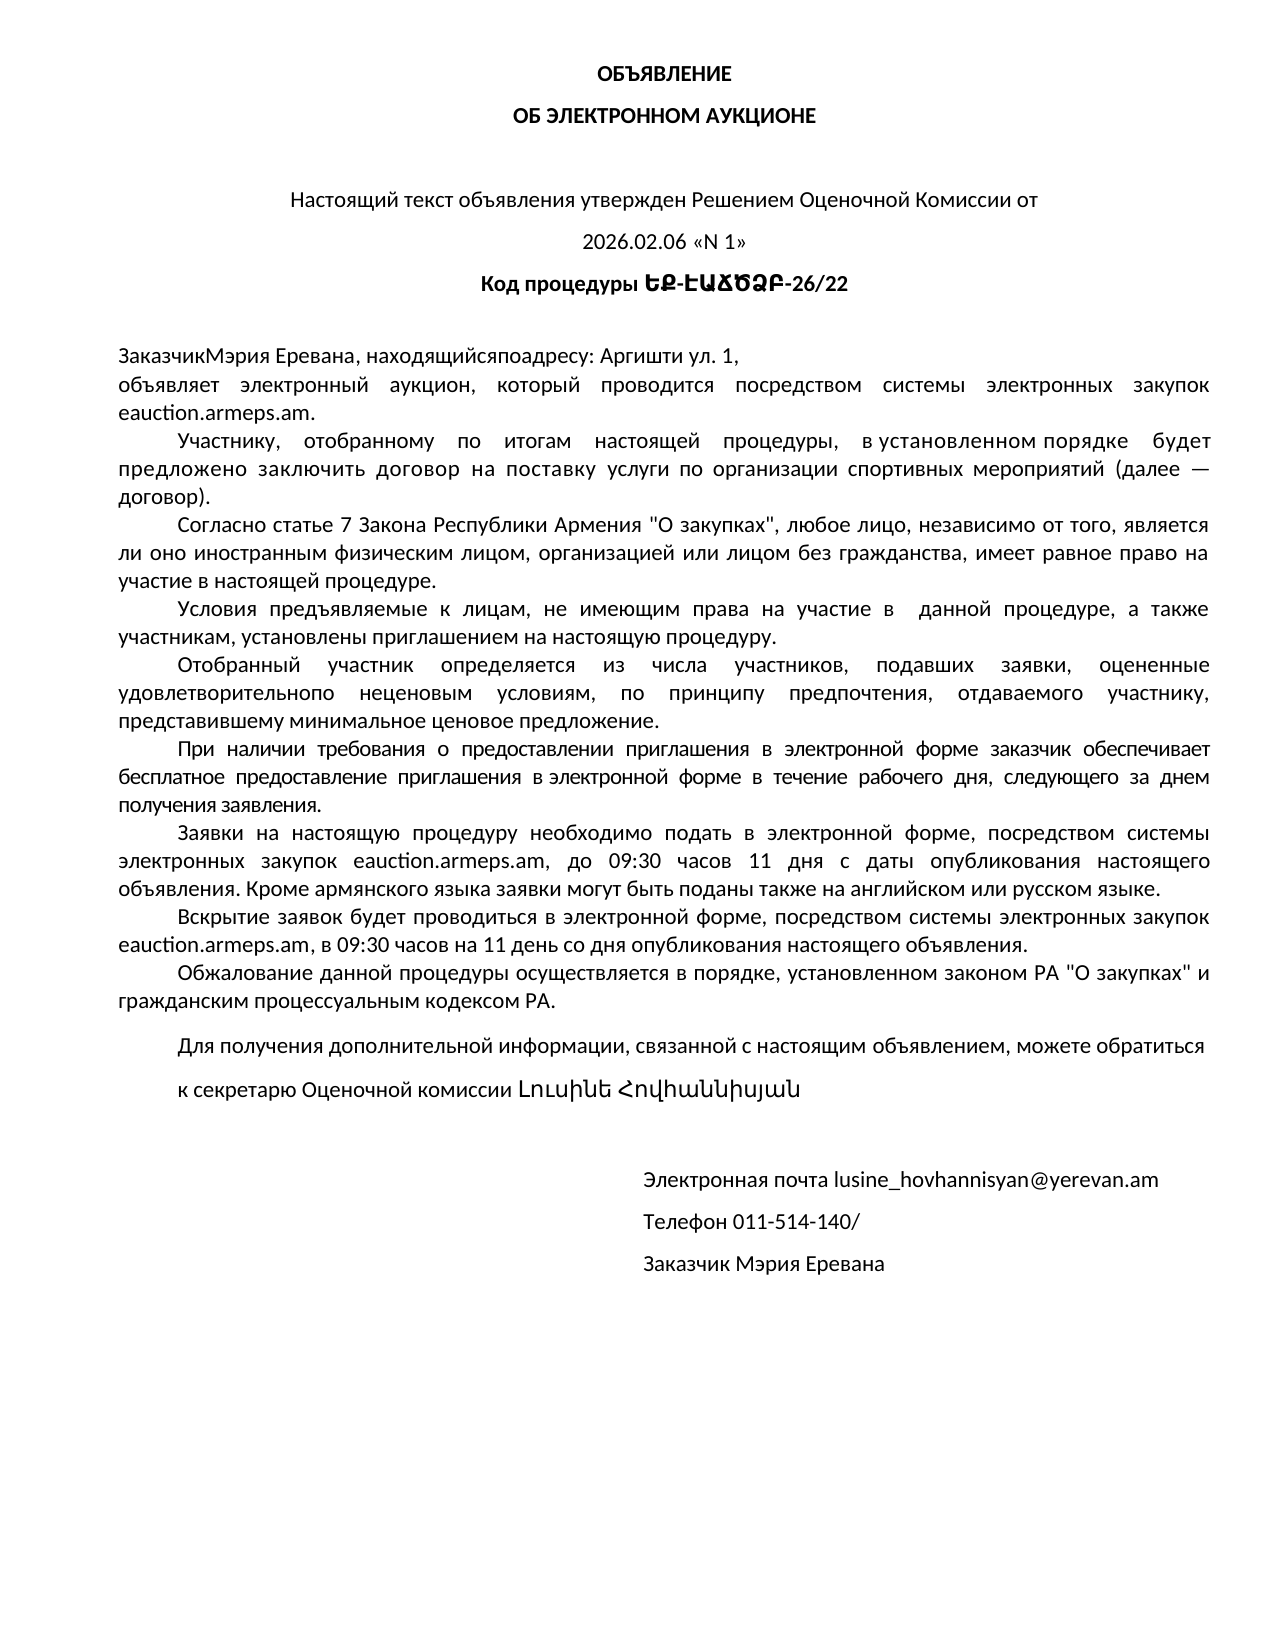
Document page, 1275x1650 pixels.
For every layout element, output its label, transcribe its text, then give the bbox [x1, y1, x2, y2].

text Отобранный участник определяется из числа участников, подавших заявки, оцененные удовлетворительнопо неценовым условиям, по принципу предпочтения, отдаваемого участнику, представившему минимальное ценовое предложение. [118, 650, 1211, 734]
text Настоящий текст объявления утвержден Решением Оценочной Комиссии от [118, 185, 1211, 213]
text Электронная почта lusine_hovhannisyan@yerevan.am [643, 1165, 1211, 1193]
text При наличии требования о предоставлении приглашения в электронной форме заказчик обеспечивает бесплатное предоставление приглашения в электронной форме в течение рабочего дня, следующего за днем получения заявления. [118, 734, 1211, 818]
text 2026.02.06 «N 1» [118, 227, 1211, 255]
text ОБ ЭЛЕКТРОННОМ АУКЦИОНЕ [118, 101, 1211, 129]
text ЗаказчикМэрия Еревана, находящийсяпоадресу: Аргишти ул. 1, [118, 342, 1211, 370]
text Согласно статье 7 Закона Республики Армения "О закупках", любое лицо, независимо от того, является ли оно иностранным физическим лицом, организацией или лицом без гражданства, имеет равное право на участие в настоящей процедуре. [118, 510, 1211, 594]
text Участнику, отобранному по итогам настоящей процедуры, в установленном порядке будет предложено заключить договор на поставку услуги по организации спортивных мероприятий (далее — договор). [118, 426, 1211, 510]
text Обжалование данной процедуры осуществляется в порядке, установленном законом РА "О закупках" и гражданским процессуальным кодексом РА. [118, 958, 1211, 1014]
text Вскрытие заявок будет проводиться в электронной форме, посредством системы электронных закупок eauction.armeps.am, в 09:30 часов на 11 день со дня опубликования настоящего объявления. [118, 902, 1211, 958]
text объявляет электронный аукцион, который проводится посредством системы электронных закупок eauction.armeps.am. [118, 370, 1211, 426]
text Заказчик Мэрия Еревана [643, 1249, 1211, 1277]
text Для получения дополнительной информации, связанной с настоящим объявлением, можете обратиться [118, 1031, 1211, 1059]
text ОБЪЯВЛЕНИЕ [118, 59, 1211, 87]
text к секретарю Оценочной комиссии Լուսինե Հովհաննիսյան [118, 1076, 1211, 1103]
text Условия предъявляемые к лицам, не имеющим права на участие в данной процедуре, а также участникам, установлены приглашением на настоящую процедуру. [118, 594, 1211, 650]
text Код процедуры ԵՔ-ԷԱՃԾՁԲ-26/22 [118, 269, 1211, 297]
text Телефон 011-514-140/ [643, 1207, 1211, 1235]
text Заявки на настоящую процедуру необходимо подать в электронной форме, посредством системы электронных закупок eauction.armeps.am, до 09:30 часов 11 дня с даты опубликования настоящего объявления. Кроме армянского языка заявки могут быть поданы также на английском или русском языке. [118, 818, 1211, 902]
